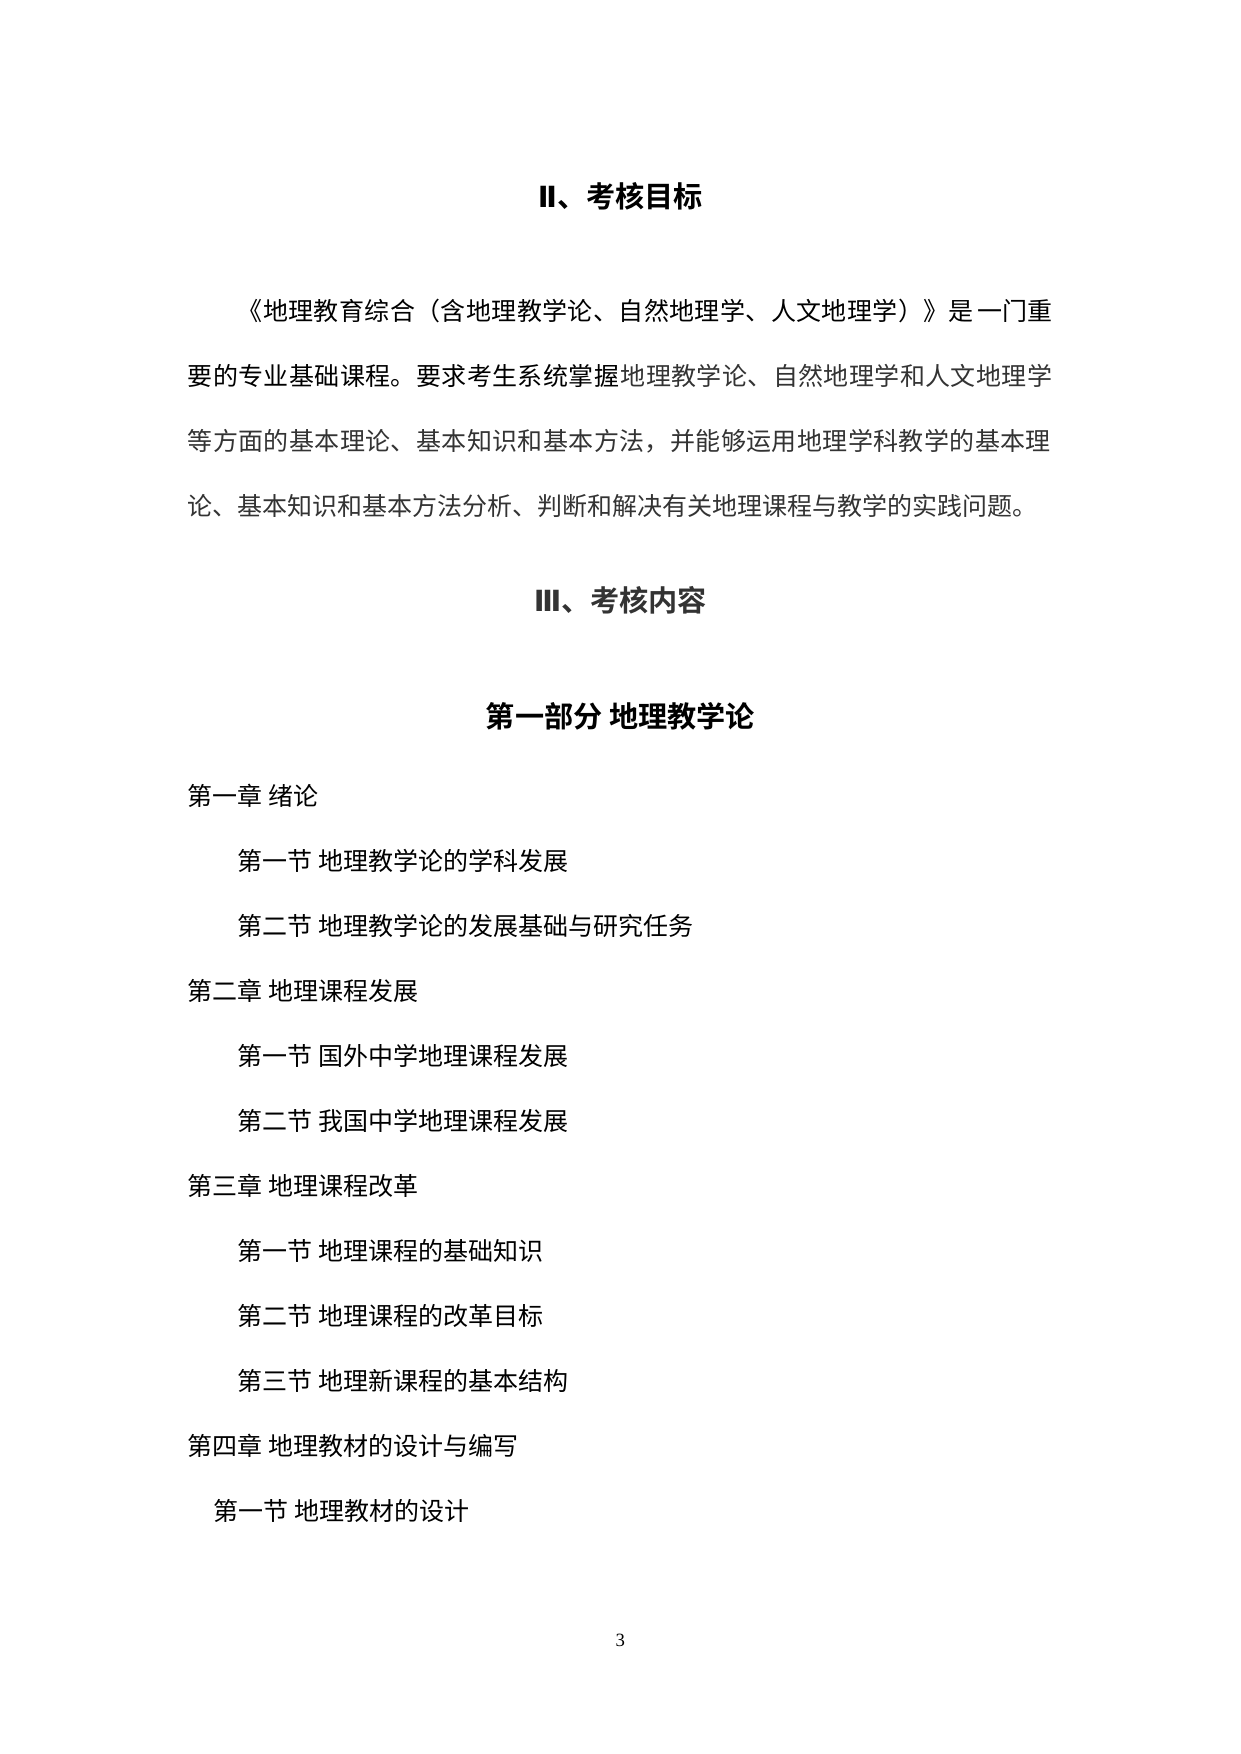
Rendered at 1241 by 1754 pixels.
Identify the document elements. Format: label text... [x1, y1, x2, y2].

text 第三章 地理课程改革 [187, 1152, 1053, 1217]
text 第二节 地理教学论的发展基础与研究任务 [187, 892, 1053, 957]
text 第四章 地理教材的设计与编写 [187, 1412, 1053, 1477]
text 第一节 地理教材的设计 [187, 1477, 1053, 1542]
text 第二章 地理课程发展 [187, 957, 1053, 1022]
text Ⅱ、考核目标 [187, 162, 1053, 227]
text 第二节 我国中学地理课程发展 [187, 1087, 1053, 1152]
text 第一节 国外中学地理课程发展 [187, 1022, 1053, 1087]
text 第一部分 地理教学论 [187, 682, 1053, 747]
text 《地理教育综合（含地理教学论、自然地理学、人文地理学）》是一门重要的专业基础课程。要求考生系统掌握地理教学论、自然地理学和人文地理学等方面的基本理论、基本知识和基本方法，并能够运用地理学科教学的基本理论、基本知识和基本方法分析、判断和解决有关地理课程与教学的实践问题。 [187, 277, 1053, 537]
text 第二节 地理课程的改革目标 [187, 1282, 1053, 1347]
text 第一章 绪论 [187, 762, 1053, 827]
text 第一节 地理课程的基础知识 [187, 1217, 1053, 1282]
text 第一节 地理教学论的学科发展 [187, 827, 1053, 892]
text 第三节 地理新课程的基本结构 [187, 1347, 1053, 1412]
text Ⅲ、考核内容 [187, 566, 1053, 631]
